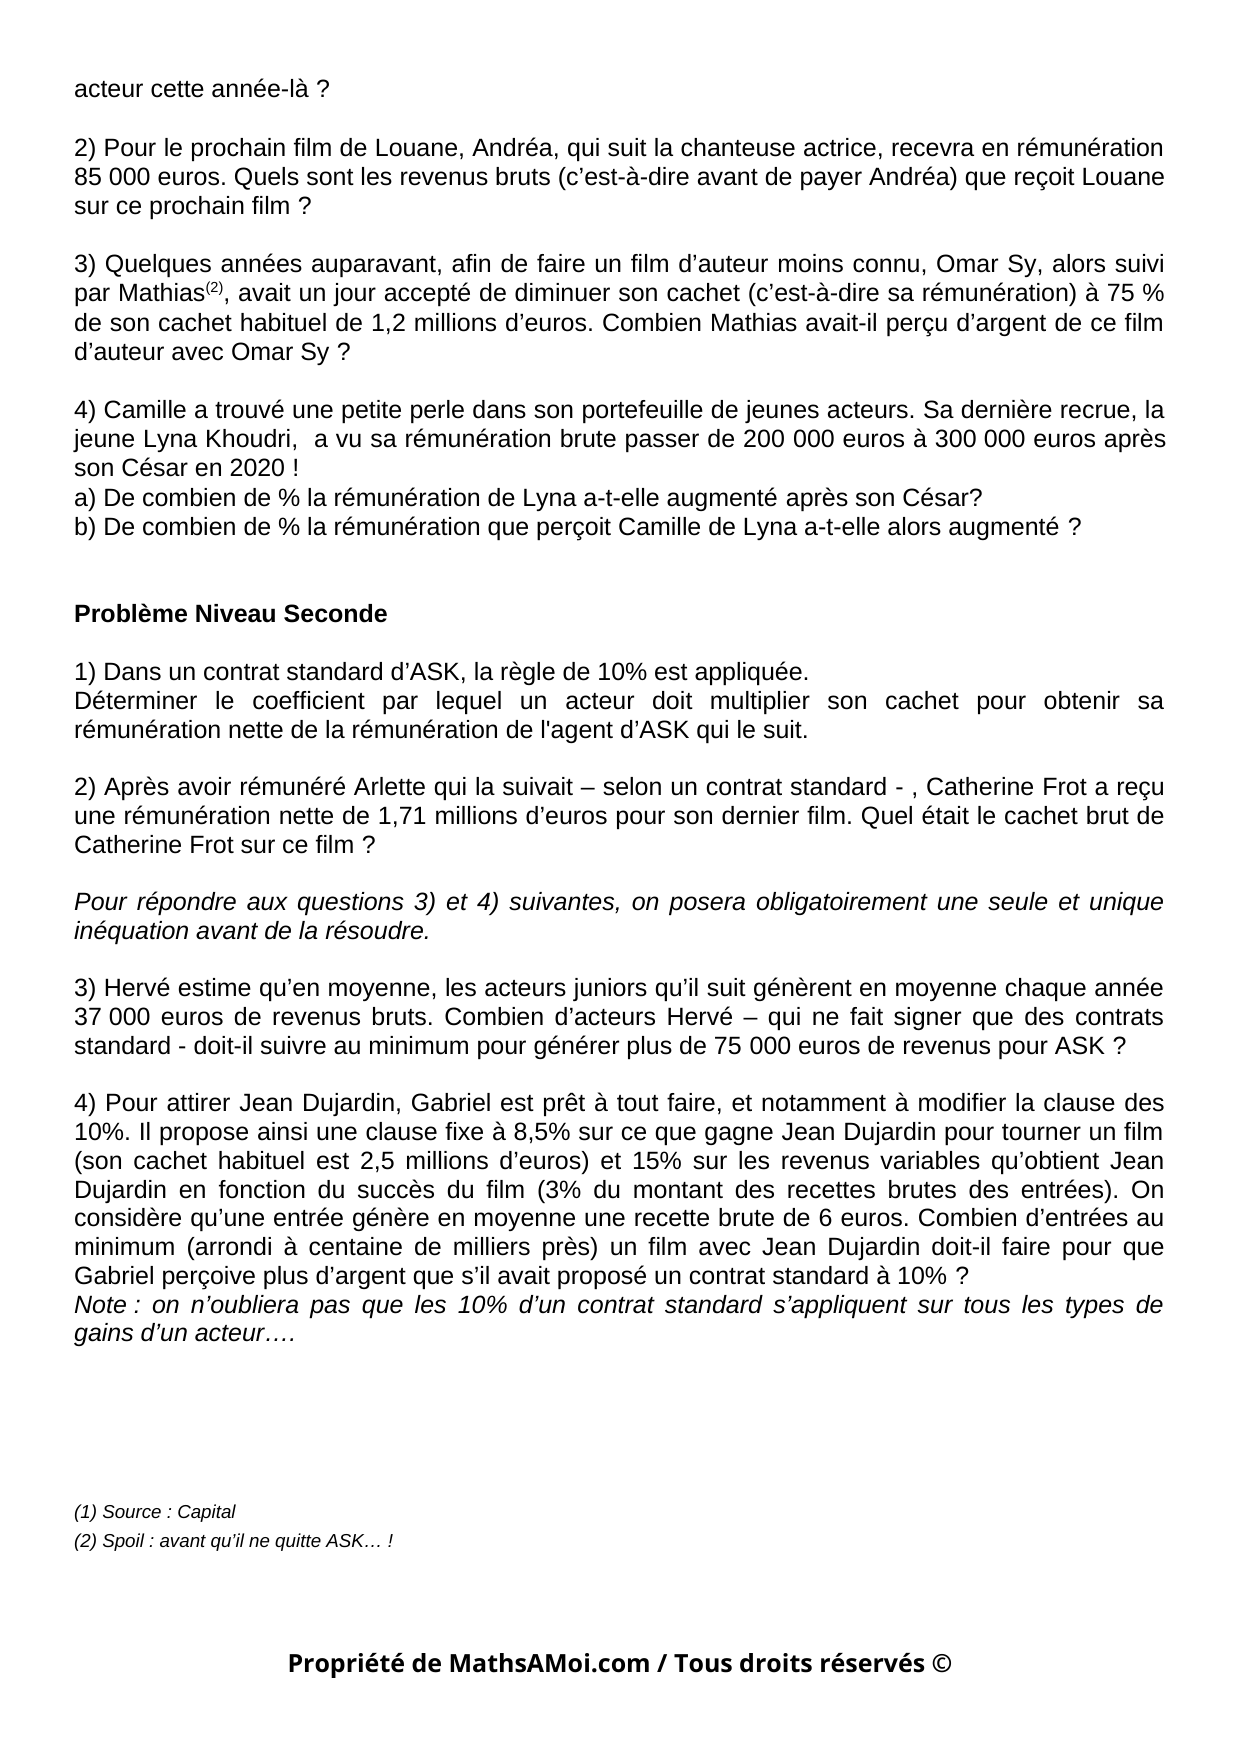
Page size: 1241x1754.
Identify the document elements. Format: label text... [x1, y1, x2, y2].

text Note : on n’oubliera pas que les 10% d’un contrat standard s’appliquent sur tous les types de gains d’un acteur…. [74, 1290, 1166, 1347]
text 1) Dans un contrat standard d’ASK, la règle de 10% est appliquée. [74, 657, 1166, 686]
text (2) Spoil : avant qu’il ne quitte ASK… ! [74, 1522, 1166, 1551]
text 2) Après avoir rémunéré Arlette qui la suivait – selon un contrat standard - , Catherine Frot a reçu une rémunération nette de 1,71 millions d’euros pour son dernier film. Quel était le cachet brut de Catherine Frot sur ce film ? [74, 772, 1166, 858]
text 4) Camille a trouvé une petite perle dans son portefeuille de jeunes acteurs. Sa dernière recrue, la jeune Lyna Khoudri, a vu sa rémunération brute passer de 200 000 euros à 300 000 euros après son César en 2020 ! [74, 395, 1166, 482]
text 4) Pour attirer Jean Dujardin, Gabriel est prêt à tout faire, et notamment à modifier la clause des 10%. Il propose ainsi une clause fixe à 8,5% sur ce que gagne Jean Dujardin pour tourner un film (son cachet habituel est 2,5 millions d’euros) et 15% sur les revenus variables qu’obtient Jean Dujardin en fonction du succès du film (3% du montant des recettes brutes des entrées). On considère qu’une entrée génère en moyenne une recette brute de 6 euros. Combien d’entrées au minimum (arrondi à centaine de milliers près) un film avec Jean Dujardin doit-il faire pour que Gabriel perçoive plus d’argent que s’il avait proposé un contrat standard à 10% ? [74, 1088, 1166, 1290]
text 2) Pour le prochain film de Louane, Andréa, qui suit la chanteuse actrice, recevra en rémunération 85 000 euros. Quels sont les revenus bruts (c’est-à-dire avant de payer Andréa) que reçoit Louane sur ce prochain film ? [74, 132, 1166, 220]
text Problème Niveau Seconde [74, 599, 1166, 628]
text Déterminer le coefficient par lequel un acteur doit multiplier son cachet pour obtenir sa rémunération nette de la rémunération de l'agent d’ASK qui le suit. [74, 686, 1166, 743]
text Pour répondre aux questions 3) et 4) suivantes, on posera obligatoirement une seule et unique inéquation avant de la résoudre. [74, 887, 1166, 945]
text 3) Hervé estime qu’en moyenne, les acteurs juniors qu’il suit génèrent en moyenne chaque année 37 000 euros de revenus bruts. Combien d’acteurs Hervé – qui ne fait signer que des contrats standard - doit-il suivre au minimum pour générer plus de 75 000 euros de revenus pour ASK ? [74, 973, 1166, 1060]
text (1) Source : Capital [74, 1493, 1166, 1522]
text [74, 74, 1166, 103]
text 3) Quelques années auparavant, afin de faire un film d’auteur moins connu, Omar Sy, alors suivi par Mathias(2), avait un jour accepté de diminuer son cachet (c’est-à-dire sa rémunération) à 75 % de son cachet habituel de 1,2 millions d’euros. Combien Mathias avait-il perçu d’argent de ce film d’auteur avec Omar Sy ? [74, 249, 1166, 366]
text a) De combien de % la rémunération de Lyna a-t-elle augmenté après son César? [74, 482, 1166, 511]
text b) De combien de % la rémunération que perçoit Camille de Lyna a-t-elle alors augmenté ? [74, 511, 1166, 541]
